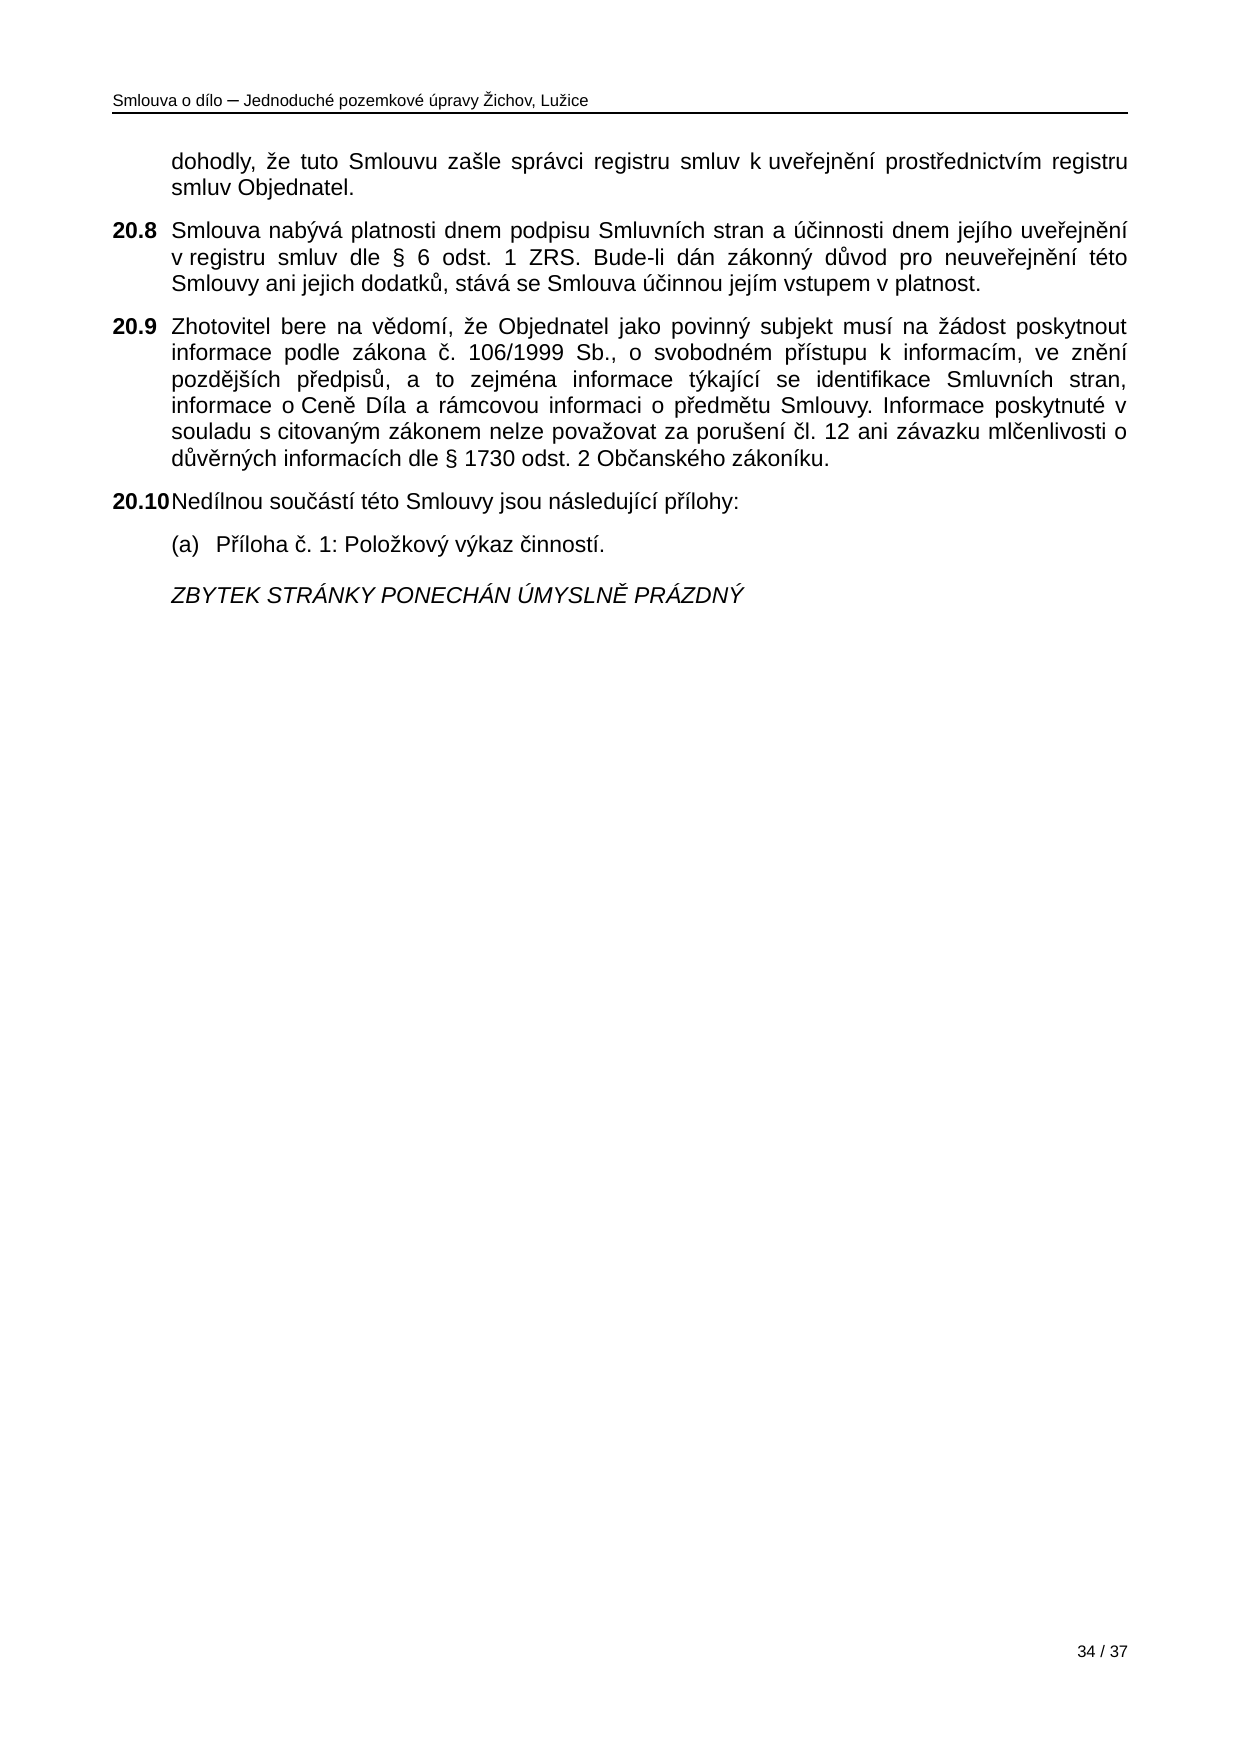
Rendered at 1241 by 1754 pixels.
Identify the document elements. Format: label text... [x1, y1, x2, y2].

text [112, 148, 1128, 200]
text Nedílnou součástí této Smlouvy jsou následující přílohy: [112, 488, 1128, 514]
list Příloha č. 1: Položkový výkaz činností. [171, 531, 1128, 557]
text Smlouva nabývá platnosti dnem podpisu Smluvních stran a účinnosti dnem jejího uveřejnění v registru smluv dle § 6 odst. 1 ZRS. Bude-li dán zákonný důvod pro neuveřejnění této Smlouvy ani jejich dodatků, stává se Smlouva účinnou jejím vstupem v platnost. [112, 217, 1128, 296]
list ZBYTEK STRÁNKY PONECHÁN ÚMYSLNĚ PRÁZDNÝ [171, 582, 1128, 608]
text Zhotovitel bere na vědomí, že Objednatel jako povinný subjekt musí na žádost poskytnout informace podle zákona č. 106/1999 Sb., o svobodném přístupu k informacím, ve znění pozdějších předpisů, a to zejména informace týkající se identifikace Smluvních stran, informace o Ceně Díla a rámcovou informaci o předmětu Smlouvy. Informace poskytnuté v souladu s citovaným zákonem nelze považovat za porušení čl. 12 ani závazku mlčenlivosti o důvěrných informacích dle § 1730 odst. 2 Občanského zákoníku. [112, 313, 1128, 471]
